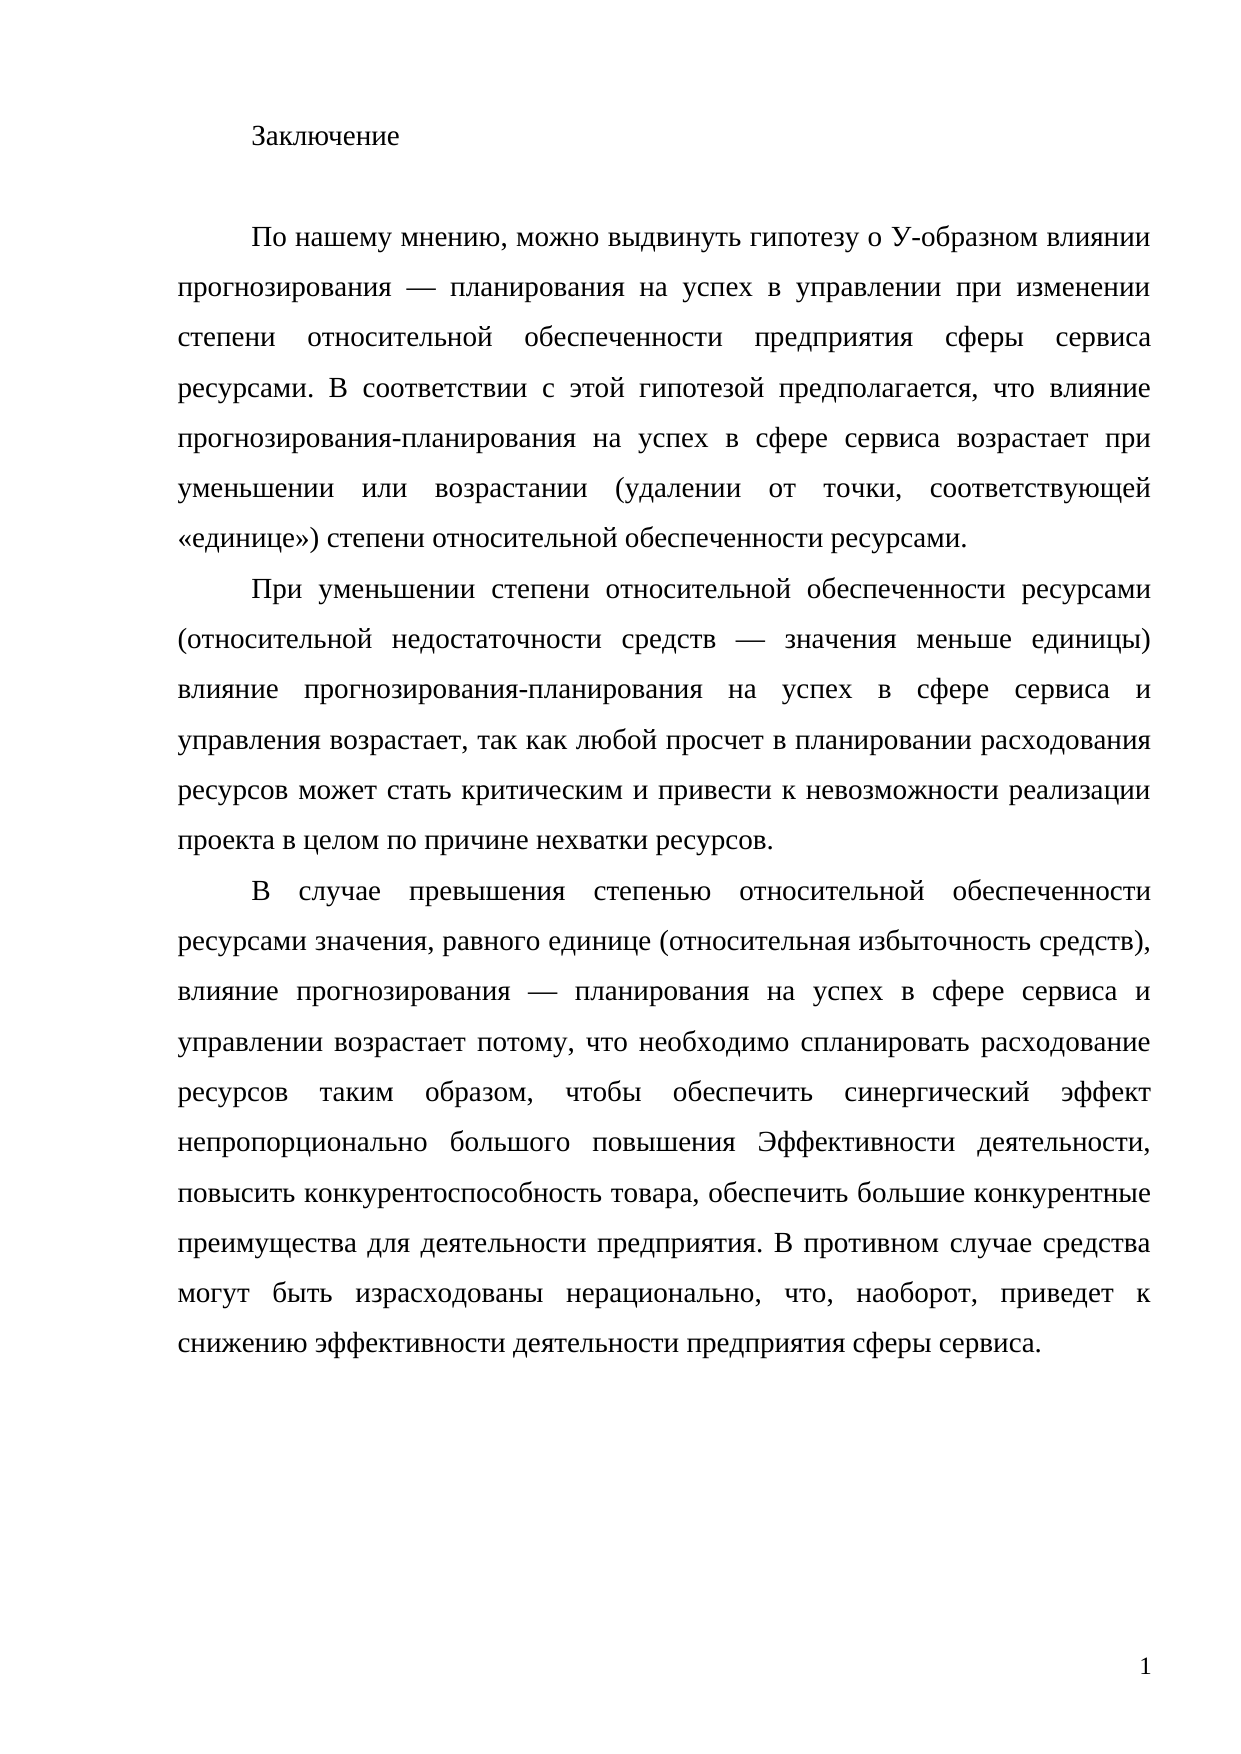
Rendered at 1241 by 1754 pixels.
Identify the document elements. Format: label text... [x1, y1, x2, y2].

subtitle Заключение [177, 118, 1152, 152]
text По нашему мнению, можно выдвинуть гипотезу о У-образном влиянии прогнозирования — планирования на успех в управлении при изменении степени относительной обеспеченности предприятия сферы сервиса ресурсами. В соответствии с этой гипотезой предполагается, что влияние прогнозирования-планирования на успех в сфере сервиса возрастает при уменьшении или возрастании (удалении от точки, соответствующей «единице») степени относительной обеспеченности ресурсами. [177, 219, 1152, 554]
text В случае превышения степенью относительной обеспеченности ресурсами значения, равного единице (относительная избыточность средств), влияние прогнозирования — планирования на успех в сфере сервиса и управлении возрастает потому, что необходимо спланировать расходование ресурсов таким образом, чтобы обеспечить синергический эффект непропорционально большого повышения Эффективности деятельности, повысить конкурентоспособность товара, обеспечить большие конкурентные преимущества для деятельности предприятия. В противном случае средства могут быть израсходованы нерационально, что, наоборот, приведет к снижению эффективности деятельности предприятия сферы сервиса. [177, 873, 1152, 1359]
text При уменьшении степени относительной обеспеченности ресурсами (относительной недостаточности средств — значения меньше единицы) влияние прогнозирования-планирования на успех в сфере сервиса и управления возрастает, так как любой просчет в планировании расходования ресурсов может стать критическим и привести к невозможности реализации проекта в целом по причине нехватки ресурсов. [177, 571, 1152, 856]
